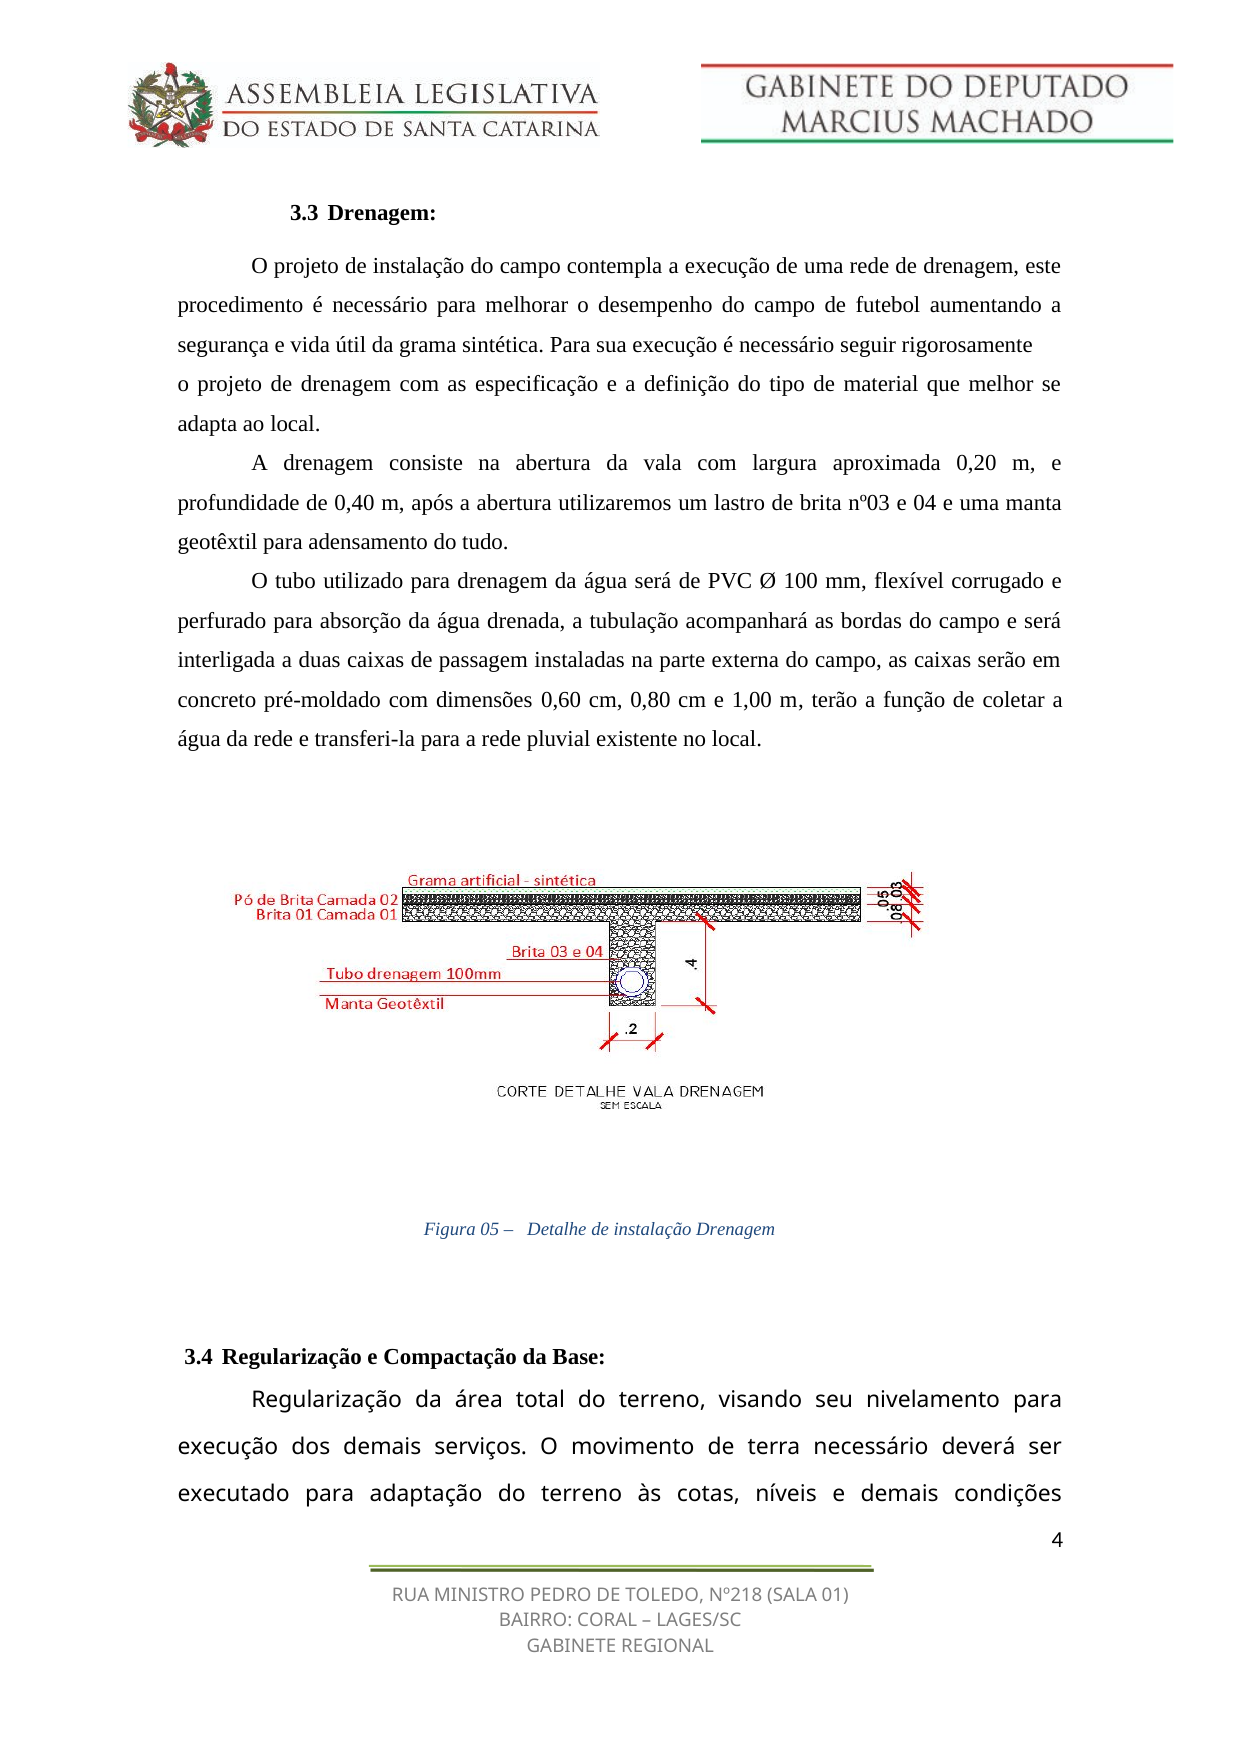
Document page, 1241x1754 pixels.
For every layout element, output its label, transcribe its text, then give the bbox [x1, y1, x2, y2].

text O tubo utilizado para drenagem da água será de PVC Ø 100 mm, flexível corrugado e perfurado para absorção da água drenada, a tubulação acompanhará as bordas do campo e será interligada a duas caixas de passagem instaladas na parte externa do campo, as caixas serão em concreto pré-moldado com dimensões 0,60 cm, 0,80 cm e 1,00 m, terão a função de coletar a água da rede e transferi-la para a rede pluvial existente no local. [177, 567, 1063, 752]
picture [127, 62, 600, 148]
picture [223, 778, 1005, 1195]
text O projeto de instalação do campo contempla a execução de uma rede de drenagem, este procedimento é necessário para melhorar o desempenho do campo de futebol aumentando a segurança e vida útil da grama sintética. Para sua execução é necessário seguir rigorosamente [177, 252, 1063, 357]
text o projeto de drenagem com as especificação e a definição do tipo de material que melhor se adapta ao local. [177, 370, 1063, 436]
picture [701, 63, 1174, 144]
subtitle Regularização e Compactação da Base: [184, 1343, 1063, 1370]
text A drenagem consiste na abertura da vala com largura aproximada 0,20 m, e profundidade de 0,40 m, após a abertura utilizaremos um lastro de brita nº03 e 04 e uma manta geotêxtil para adensamento do tudo. [177, 449, 1063, 554]
subtitle Drenagem: [290, 199, 1063, 225]
